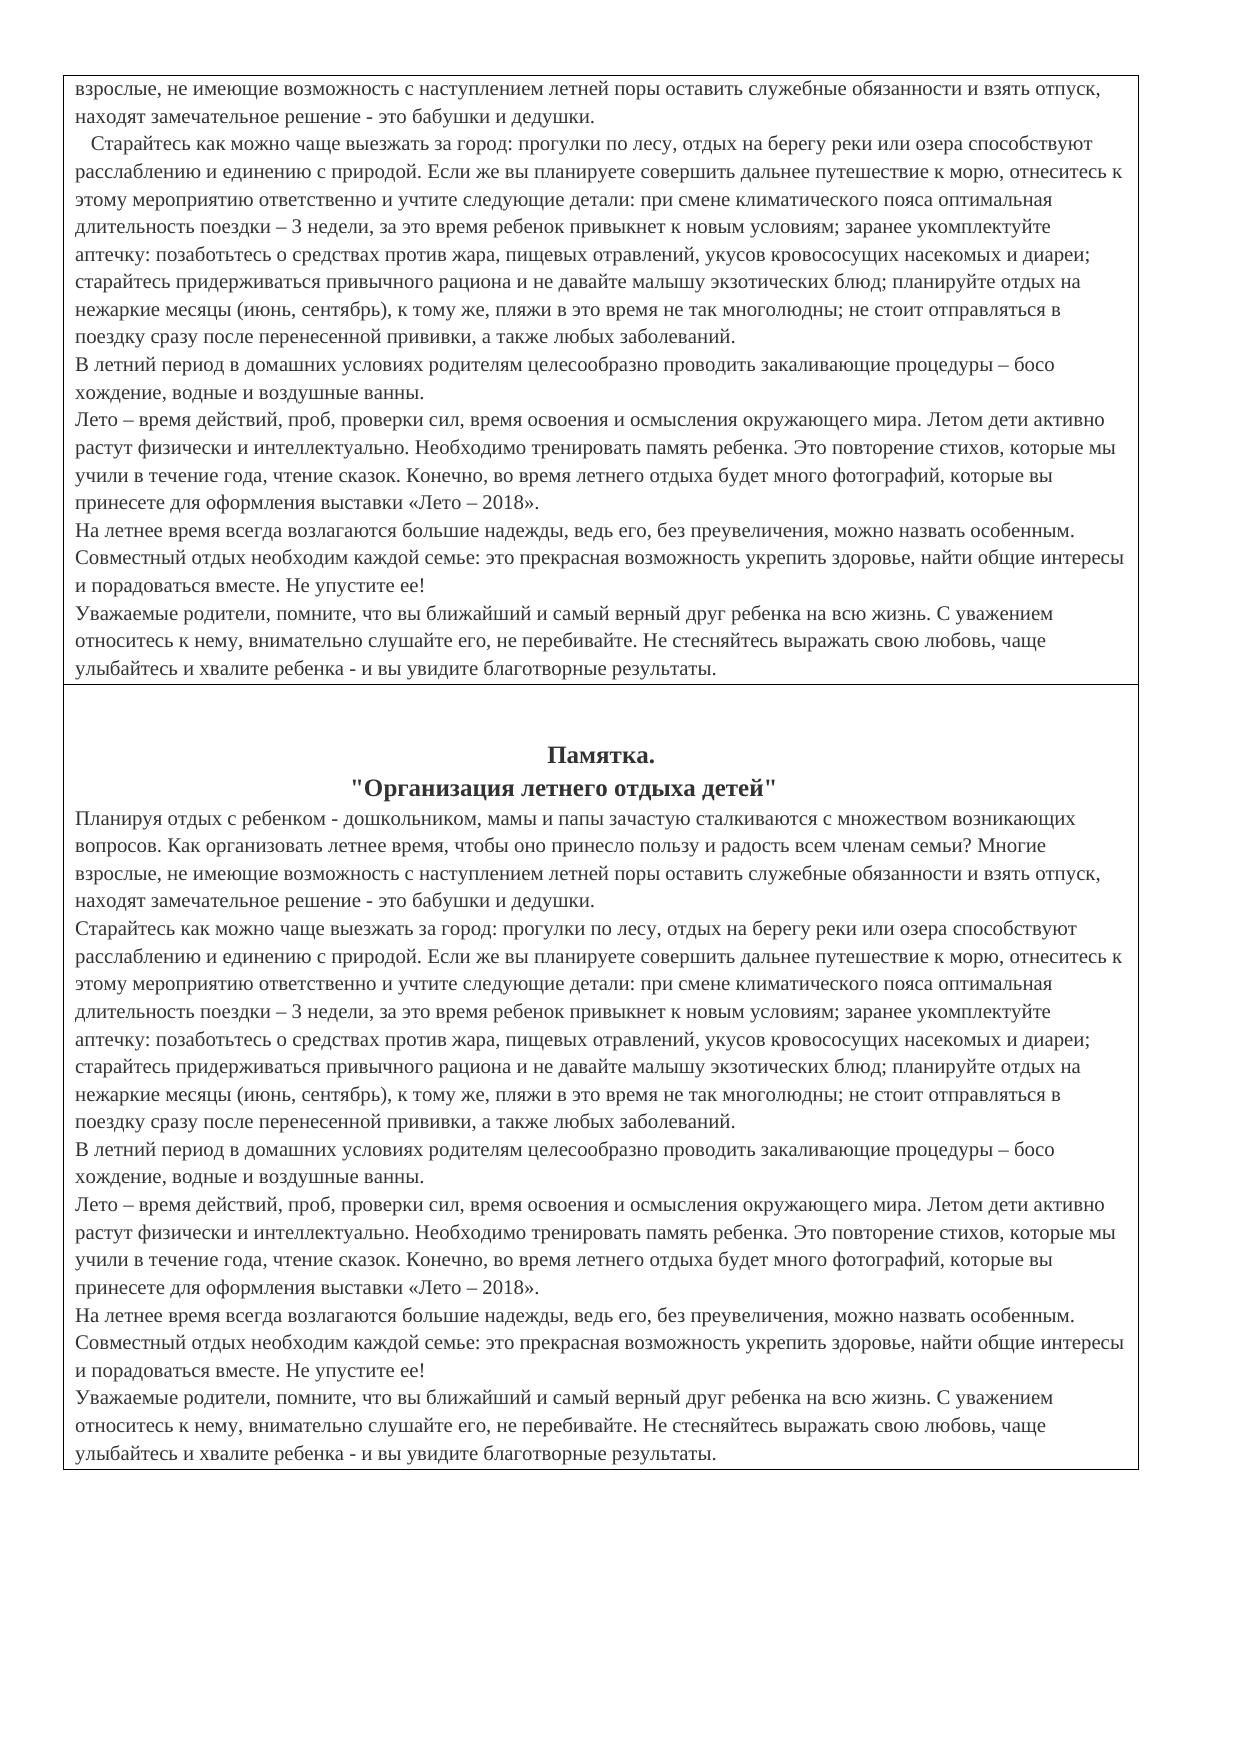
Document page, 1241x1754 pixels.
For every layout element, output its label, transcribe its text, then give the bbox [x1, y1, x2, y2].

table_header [64, 76, 1138, 684]
table_cell Памятка. "Организация летнего отдыха детей" Планируя отдых с ребенком - дошкольником, мамы и папы зачастую сталкиваются с множеством возникающих вопросов. Как организовать летнее время, чтобы оно принесло пользу и радость всем членам семьи? Многие взрослые, не имеющие возможность с наступлением летней поры оставить служебные обязанности и взять отпуск, находят замечательное решение - это бабушки и дедушки. Старайтесь как можно чаще выезжать за город: прогулки по лесу, отдых на берегу реки или озера способствуют расслаблению и единению с природой. Если же вы планируете совершить дальнее путешествие к морю, отнеситесь к этому мероприятию ответственно и учтите следующие детали: при смене климатического пояса оптимальная длительность поездки – 3 недели, за это время ребенок привыкнет к новым условиям; заранее укомплектуйте аптечку: позаботьтесь о средствах против жара, пищевых отравлений, укусов кровососущих насекомых и диареи; старайтесь придерживаться привычного рациона и не давайте малышу экзотических блюд; планируйте отдых на нежаркие месяцы (июнь, сентябрь), к тому же, пляжи в это время не так многолюдны; не стоит отправляться в поездку сразу после перенесенной прививки, а также любых заболеваний. В летний период в домашних условиях родителям целесообразно проводить закаливающие процедуры – босо хождение, водные и воздушные ванны. Лето – время действий, проб, проверки сил, время освоения и осмысления окружающего мира. Летом дети активно растут физически и интеллектуально. Необходимо тренировать память ребенка. Это повторение стихов, которые мы учили в течение года, чтение сказок. Конечно, во время летнего отдыха будет много фотографий, которые вы принесете для оформления выставки «Лето – 2018». На летнее время всегда возлагаются большие надежды, ведь его, без преувеличения, можно назвать особенным. Совместный отдых необходим каждой семье: это прекрасная возможность укрепить здоровье, найти общие интересы и порадоваться вместе. Не упустите ее! Уважаемые родители, помните, что вы ближайший и самый верный друг ребенка на всю жизнь. С уважением относитесь к нему, внимательно слушайте его, не перебивайте. Не стесняйтесь выражать свою любовь, чаще улыбайтесь и хвалите ребенка - и вы увидите благотворные результаты. [64, 685, 1138, 1469]
